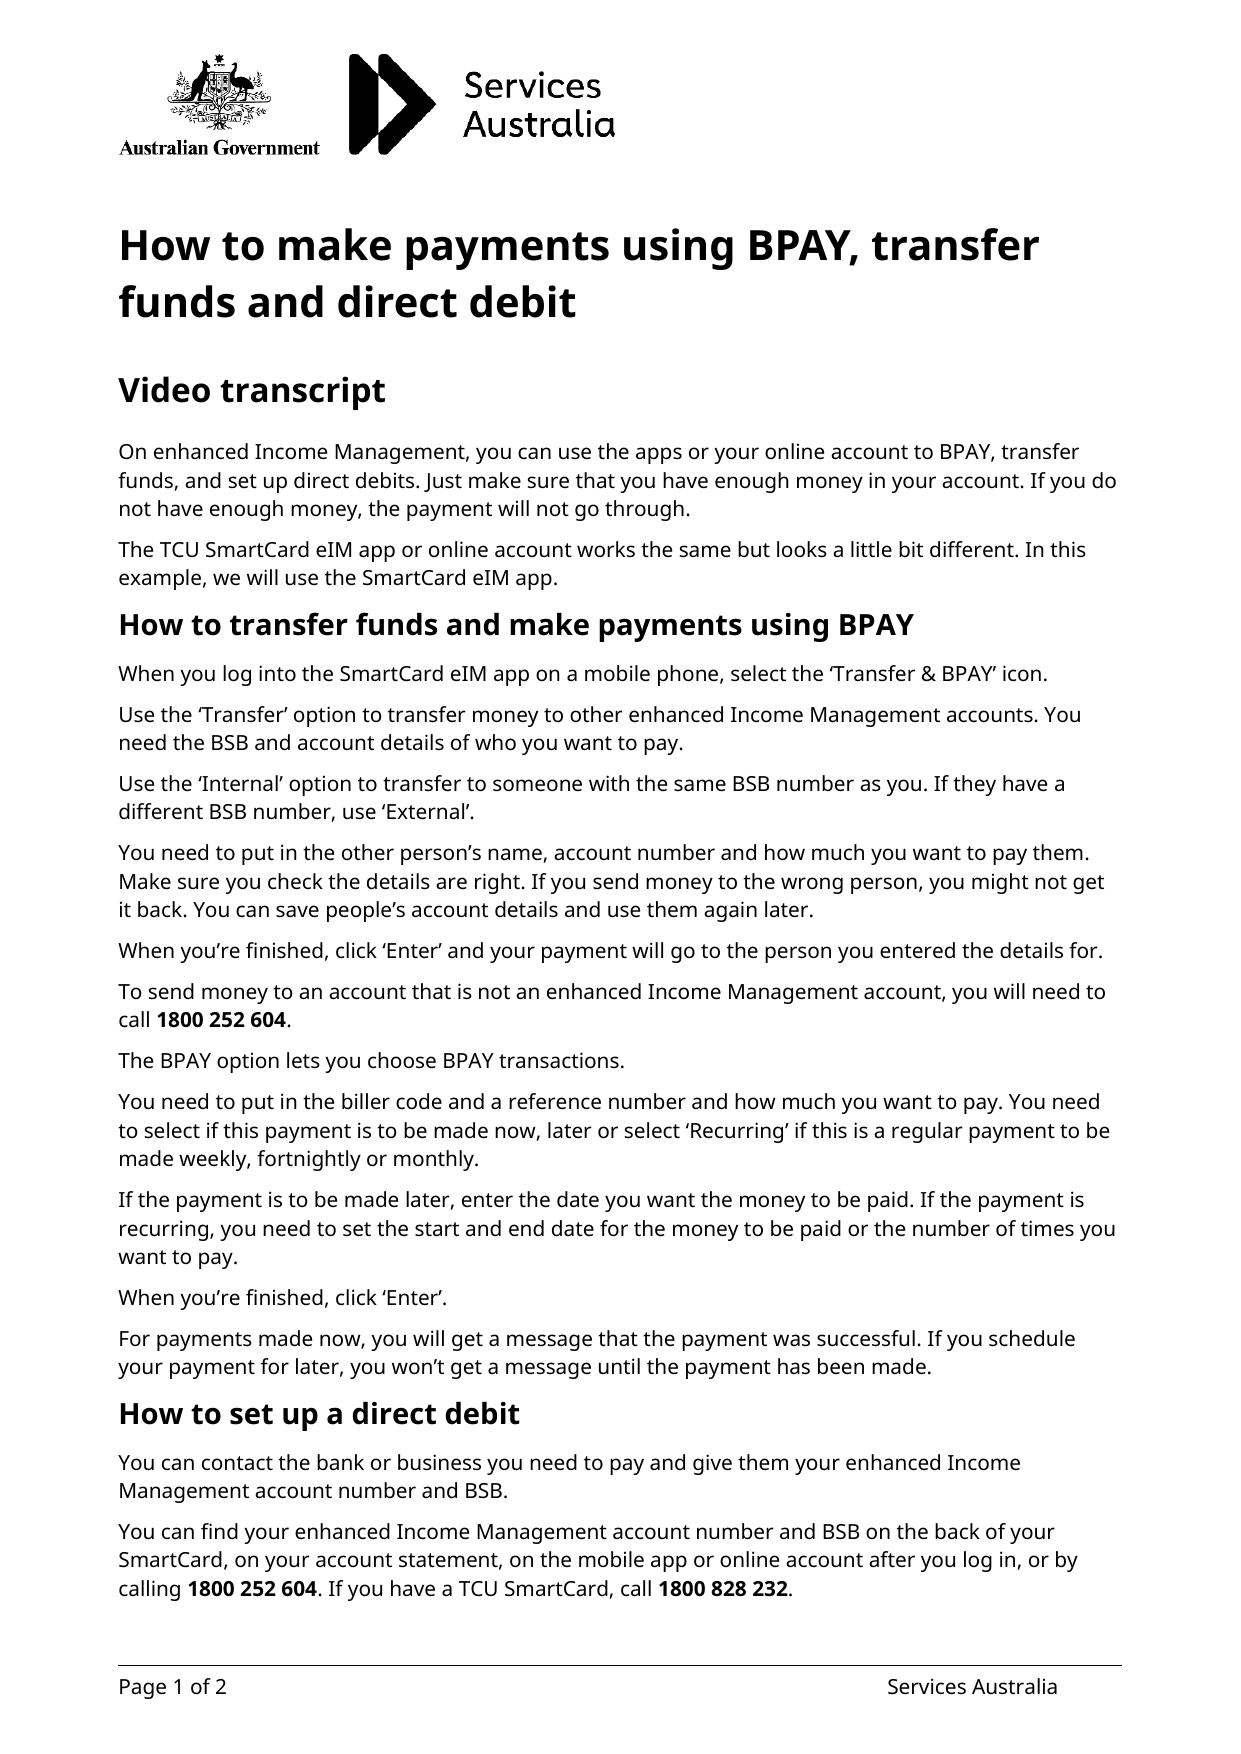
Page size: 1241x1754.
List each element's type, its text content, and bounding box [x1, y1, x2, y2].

text When you’re finished, click ‘Enter’. [118, 1283, 1122, 1312]
text For payments made now, you will get a message that the payment was successful. If you schedule your payment for later, you won’t get a message until the payment has been made. [118, 1324, 1122, 1381]
text The BPAY option lets you choose BPAY transactions. [118, 1047, 1122, 1075]
text On enhanced Income Management, you can use the apps or your online account to BPAY, transfer funds, and set up direct debits. Just make sure that you have enough money in your account. If you do not have enough money, the payment will not go through. [118, 437, 1122, 523]
text If the payment is to be made later, enter the date you want the money to be paid. If the payment is recurring, you need to set the start and end date for the money to be paid or the number of times you want to pay. [118, 1185, 1122, 1271]
text You need to put in the other person’s name, account number and how much you want to pay them. Make sure you check the details are right. If you send money to the wrong person, you might not get it back. You can save people’s account details and use them again later. [118, 838, 1122, 924]
subtitle How to transfer funds and make payments using BPAY [118, 604, 1122, 644]
subtitle How to make payments using BPAY, transfer funds and direct debit [118, 216, 1122, 329]
text When you log into the SmartCard eIM app on a mobile phone, select the ‘Transfer & BPAY’ icon. [118, 659, 1122, 687]
text You can contact the bank or business you need to pay and give them your enhanced Income Management account number and BSB. [118, 1448, 1122, 1504]
text The TCU SmartCard eIM app or online account works the same but looks a little bit different. In this example, we will use the SmartCard eIM app. [118, 535, 1122, 592]
subtitle Video transcript [118, 367, 1122, 412]
picture [118, 53, 615, 155]
text When you’re finished, click ‘Enter’ and your payment will go to the person you entered the details for. [118, 936, 1122, 965]
text You need to put in the biller code and a reference number and how much you want to pay. You need to select if this payment is to be made now, later or select ‘Recurring’ if this is a regular payment to be made weekly, fortnightly or monthly. [118, 1087, 1122, 1173]
subtitle How to set up a direct debit [118, 1393, 1122, 1433]
text You can find your enhanced Income Management account number and BSB on the back of your SmartCard, on your account statement, on the mobile app or online account after you log in, or by calling 1800 252 604. If you have a TCU SmartCard, call 1800 828 232. [118, 1517, 1122, 1602]
text Use the ‘Internal’ option to transfer to someone with the same BSB number as you. If they have a different BSB number, use ‘External’. [118, 769, 1122, 826]
text To send money to an account that is not an enhanced Income Management account, you will need to call 1800 252 604. [118, 977, 1122, 1034]
text Use the ‘Transfer’ option to transfer money to other enhanced Income Management accounts. You need the BSB and account details of who you want to pay. [118, 700, 1122, 757]
